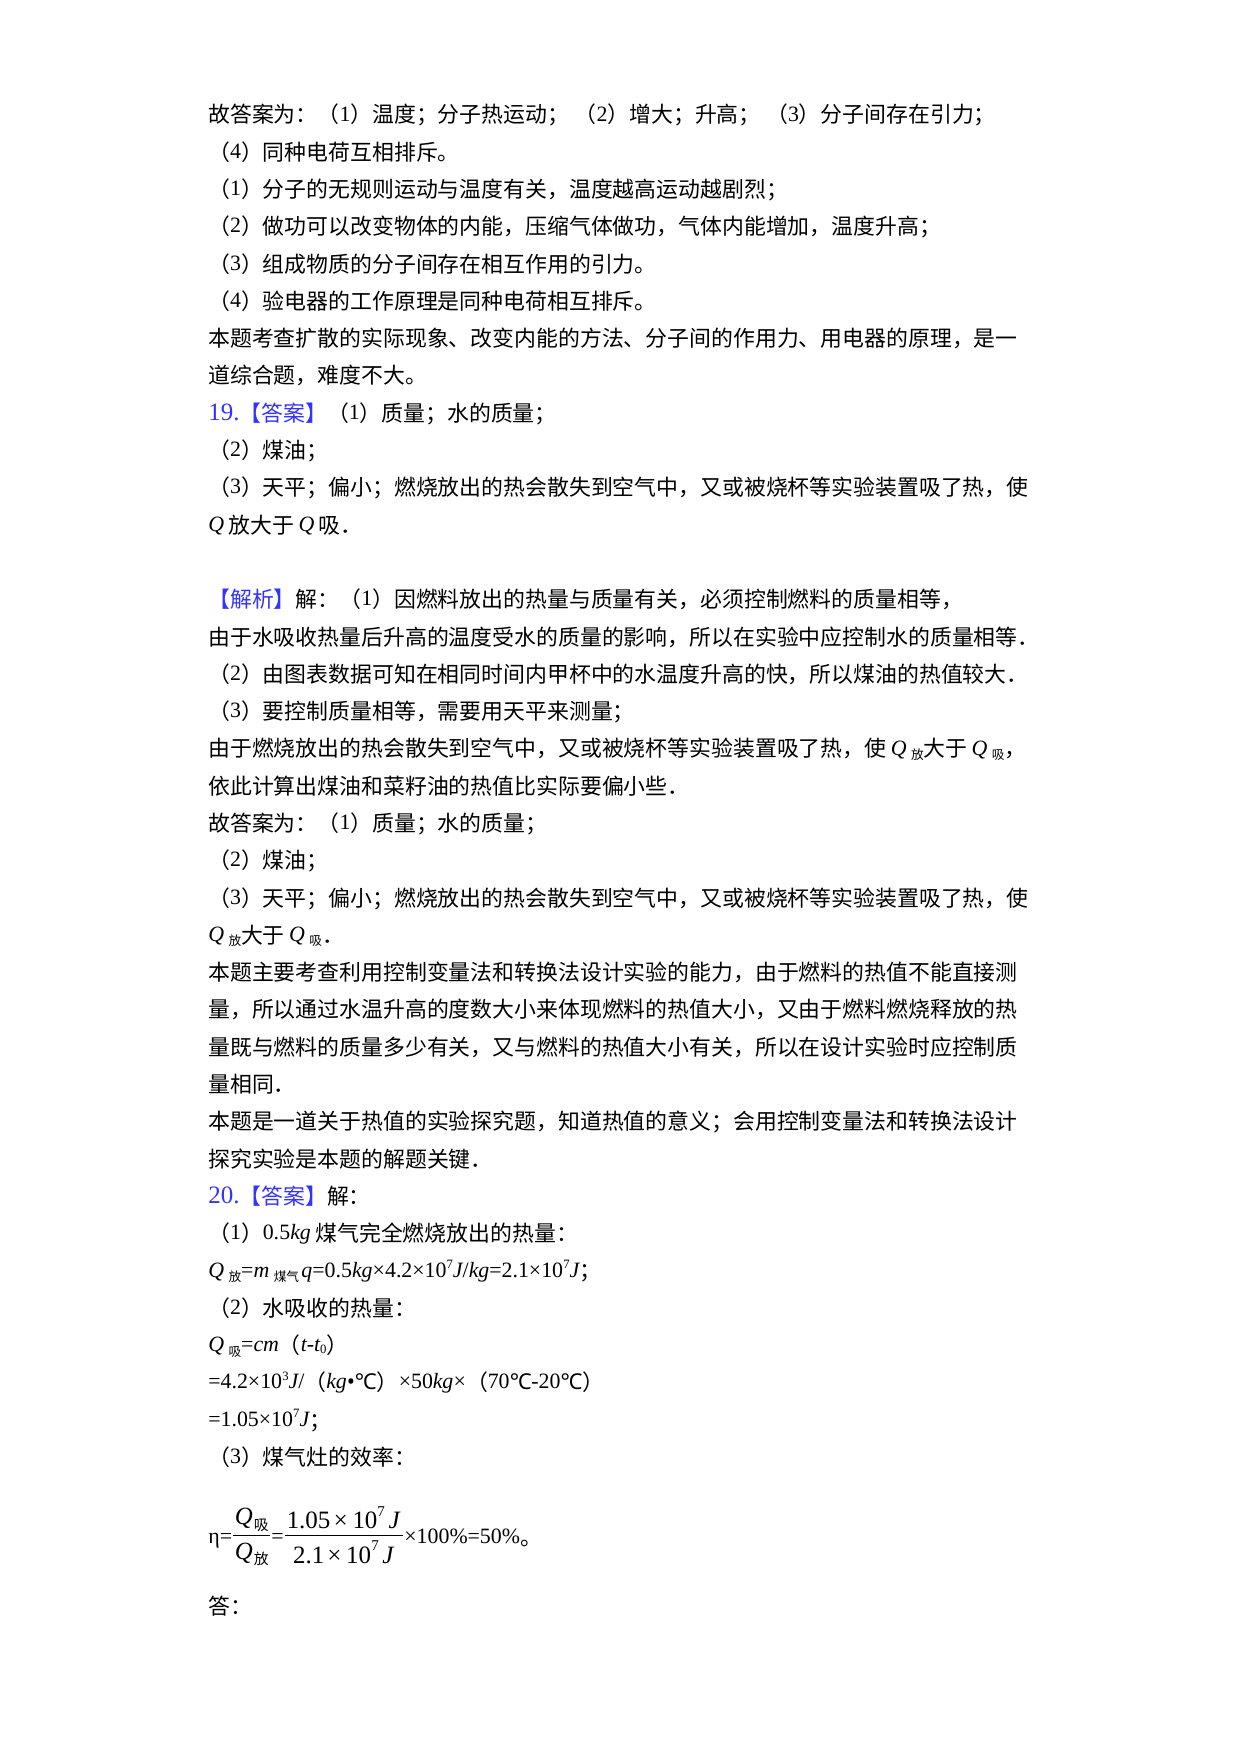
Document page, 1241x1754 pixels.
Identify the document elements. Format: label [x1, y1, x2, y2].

list [208, 582, 1032, 1621]
list [208, 97, 1032, 577]
